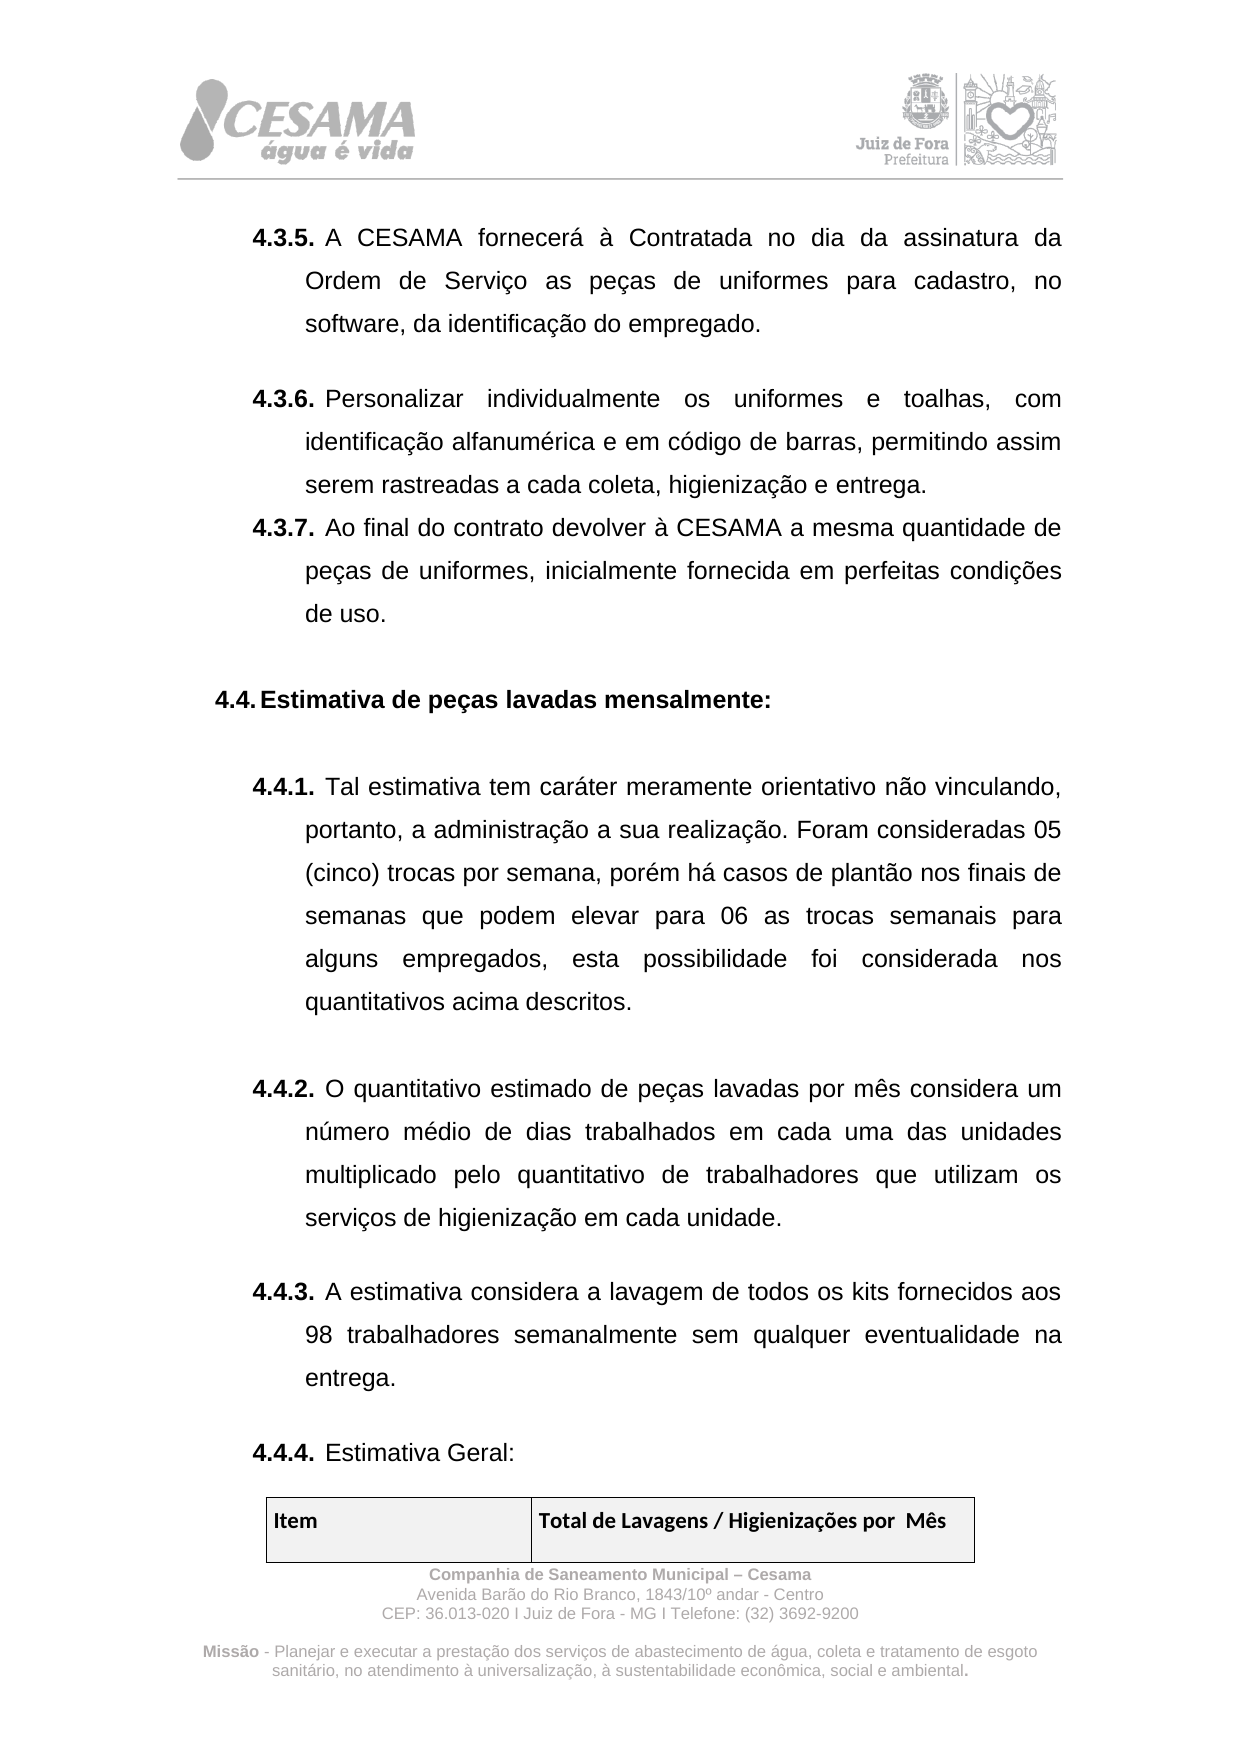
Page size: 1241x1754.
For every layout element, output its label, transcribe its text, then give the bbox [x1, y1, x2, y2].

list Ao final do contrato devolver à CESAMA a mesma quantidade de peças de uniformes, inicialmente fornecida em perfeitas condições de uso. [252, 513, 1063, 628]
table_header Item [267, 1498, 531, 1562]
list A CESAMA fornecerá à Contratada no dia da assinatura da Ordem de Serviço as peças de uniformes para cadastro, no software, da identificação do empregado. [252, 223, 1063, 338]
list Tal estimativa tem caráter meramente orientativo não vinculando, portanto, a administração a sua realização. Foram consideradas 05 (cinco) trocas por semana, porém há casos de plantão nos finais de semanas que podem elevar para 06 as trocas semanais para alguns empregados, esta possibilidade foi considerada nos quantitativos acima descritos. [252, 772, 1063, 1016]
list A estimativa considera a lavagem de todos os kits fornecidos aos 98 trabalhadores semanalmente sem qualquer eventualidade na entrega. [252, 1277, 1063, 1392]
list O quantitativo estimado de peças lavadas por mês considera um número médio de dias trabalhados em cada uma das unidades multiplicado pelo quantitativo de trabalhadores que utilizam os serviços de higienização em cada unidade. [252, 1073, 1063, 1232]
picture [177, 73, 1064, 180]
list Estimativa Geral: [252, 1437, 1063, 1466]
list Estimativa de peças lavadas mensalmente: [215, 685, 1063, 714]
table_header Total de Lavagens / Higienizações por Mês [532, 1498, 974, 1562]
list Personalizar individualmente os uniformes e toalhas, com identificação alfanumérica e em código de barras, permitindo assim serem rastreadas a cada coleta, higienização e entrega. [252, 383, 1063, 498]
